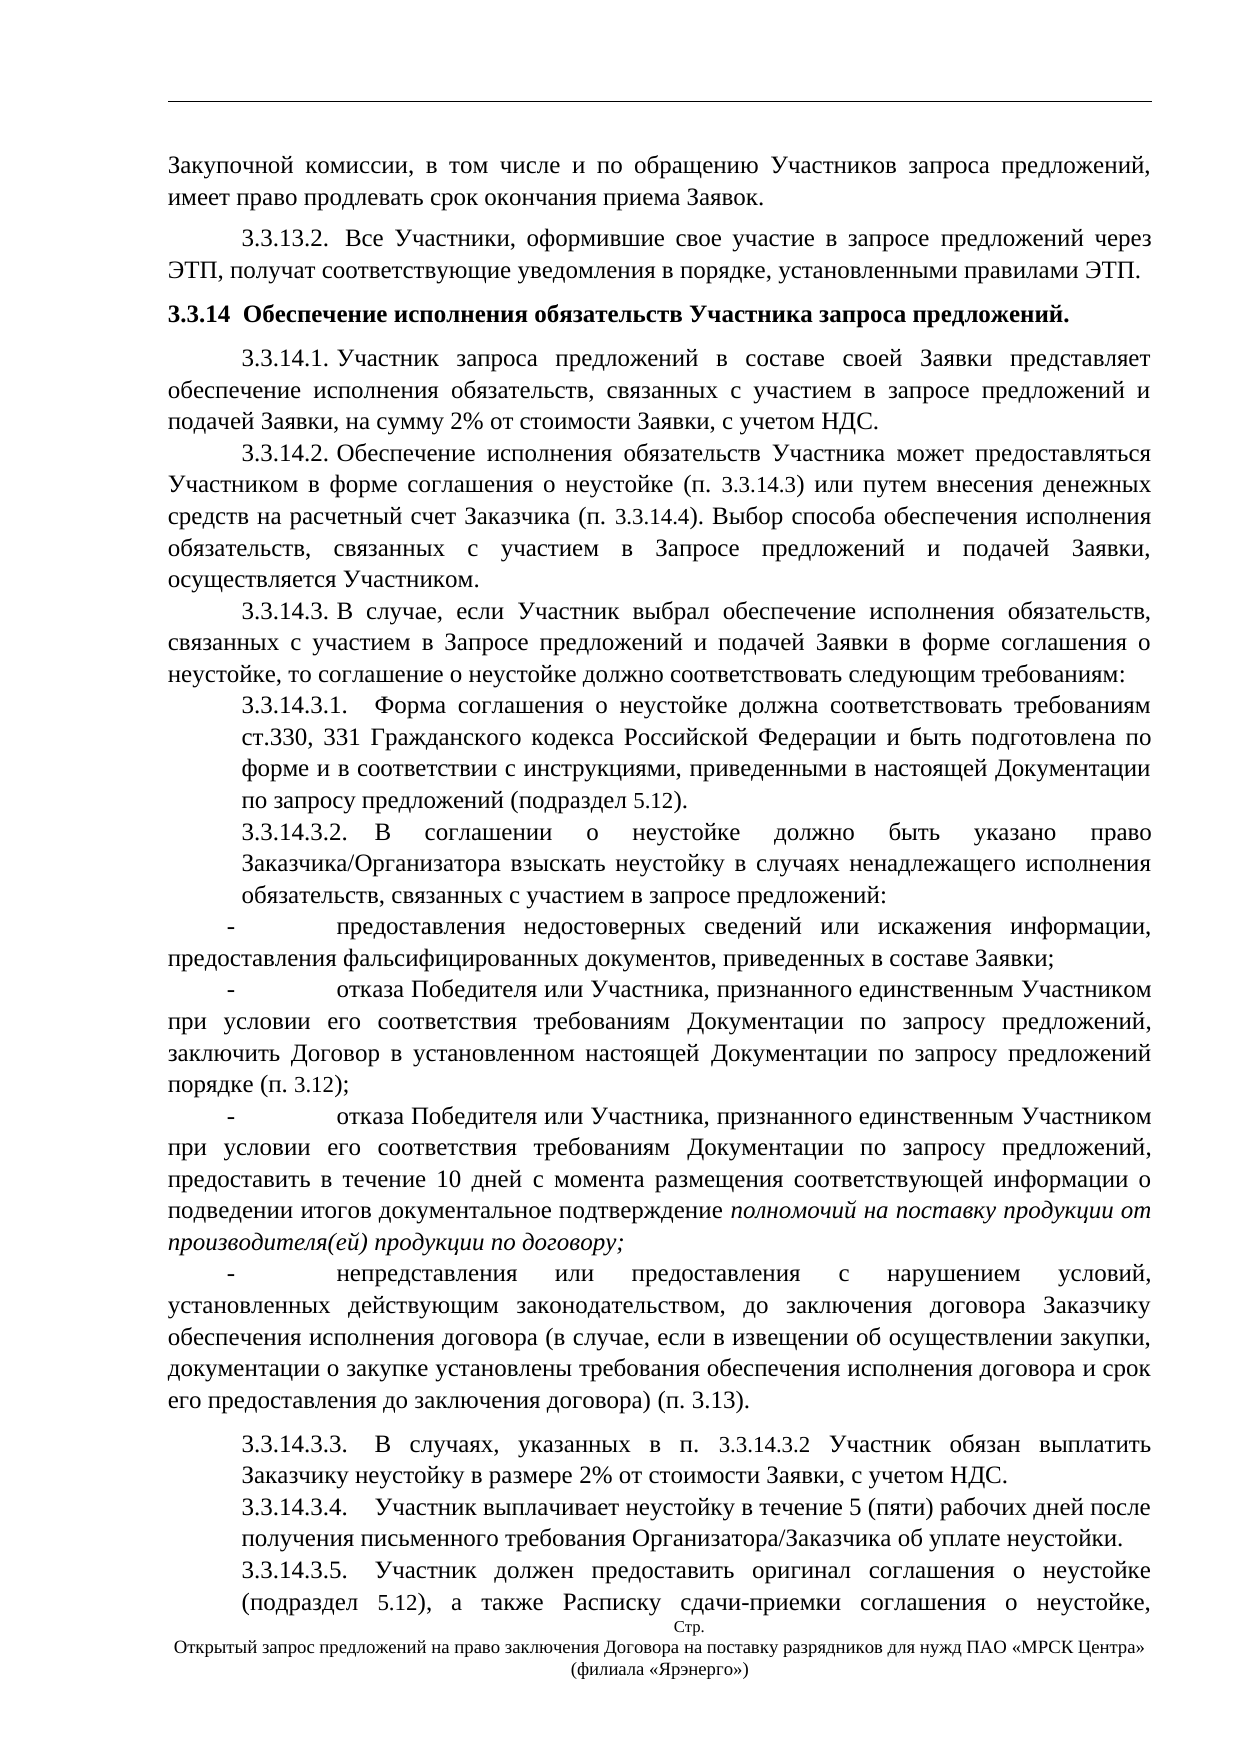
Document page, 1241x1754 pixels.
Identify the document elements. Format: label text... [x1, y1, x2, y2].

list предоставления недостоверных сведений или искажения информации, предоставления фальсифицированных документов, приведенных в составе Заявки; [168, 911, 1152, 972]
list Обеспечение исполнения обязательств Участника может предоставляться Участником в форме соглашения о неустойке (п. 3.3.14.3) или путем внесения денежных средств на расчетный счет Заказчика (п. 3.3.14.4). Выбор способа обеспечения исполнения обязательств, связанных с участием в Запросе предложений и подачей Заявки, осуществляется Участником. [168, 438, 1152, 593]
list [168, 150, 1152, 210]
list Участник запроса предложений в составе своей Заявки представляет обеспечение исполнения обязательств, связанных с участием в запросе предложений и подачей Заявки, на сумму 2% от стоимости Заявки, с учетом НДС. [168, 343, 1152, 435]
list Форма соглашения о неустойке должна соответствовать требованиям ст.330, 331 Гражданского кодекса Российской Федерации и быть подготовлена по форме и в соответствии с инструкциями, приведенными в настоящей Документации по запросу предложений (подраздел 5.12). [241, 690, 1152, 814]
list непредставления или предоставления с нарушением условий, установленных действующим законодательством, до заключения договора Заказчику обеспечения исполнения договора (в случае, если в извещении об осуществлении закупки, документации о закупке установлены требования обеспечения исполнения договора и срок его предоставления до заключения договора) (п. 3.13). [168, 1258, 1152, 1413]
list В случае, если Участник выбрал обеспечение исполнения обязательств, связанных с участием в Запросе предложений и подачей Заявки в форме соглашения о неустойке, то соглашение о неустойке должно соответствовать следующим требованиям: [168, 596, 1152, 688]
list В соглашении о неустойке должно быть указано право Заказчика/Организатора взыскать неустойку в случаях ненадлежащего исполнения обязательств, связанных с участием в запросе предложений: [241, 817, 1152, 908]
list В случаях, указанных в п. 3.3.14.3.2 Участник обязан выплатить Заказчику неустойку в размере 2% от стоимости Заявки, с учетом НДС. [241, 1429, 1152, 1489]
list Участник выплачивает неустойку в течение 5 (пяти) рабочих дней после получения письменного требования Организатора/Заказчика об уплате неустойки. [241, 1492, 1152, 1552]
list отказа Победителя или Участника, признанного единственным Участником при условии его соответствия требованиям Документации по запросу предложений, заключить Договор в установленном настоящей Документации по запросу предложений порядке (п. 3.12); [168, 974, 1152, 1098]
list отказа Победителя или Участника, признанного единственным Участником при условии его соответствия требованиям Документации по запросу предложений, предоставить в течение 10 дней с момента размещения соответствующей информации о подведении итогов документальное подтверждение полномочий на поставку продукции от производителя(ей) продукции по договору; [168, 1101, 1152, 1256]
subtitle Обеспечение исполнения обязательств Участника запроса предложений. [168, 299, 1152, 328]
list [241, 1555, 1152, 1615]
list Все Участники, оформившие свое участие в запросе предложений через ЭТП, получат соответствующие уведомления в порядке, установленными правилами ЭТП. [168, 223, 1152, 284]
